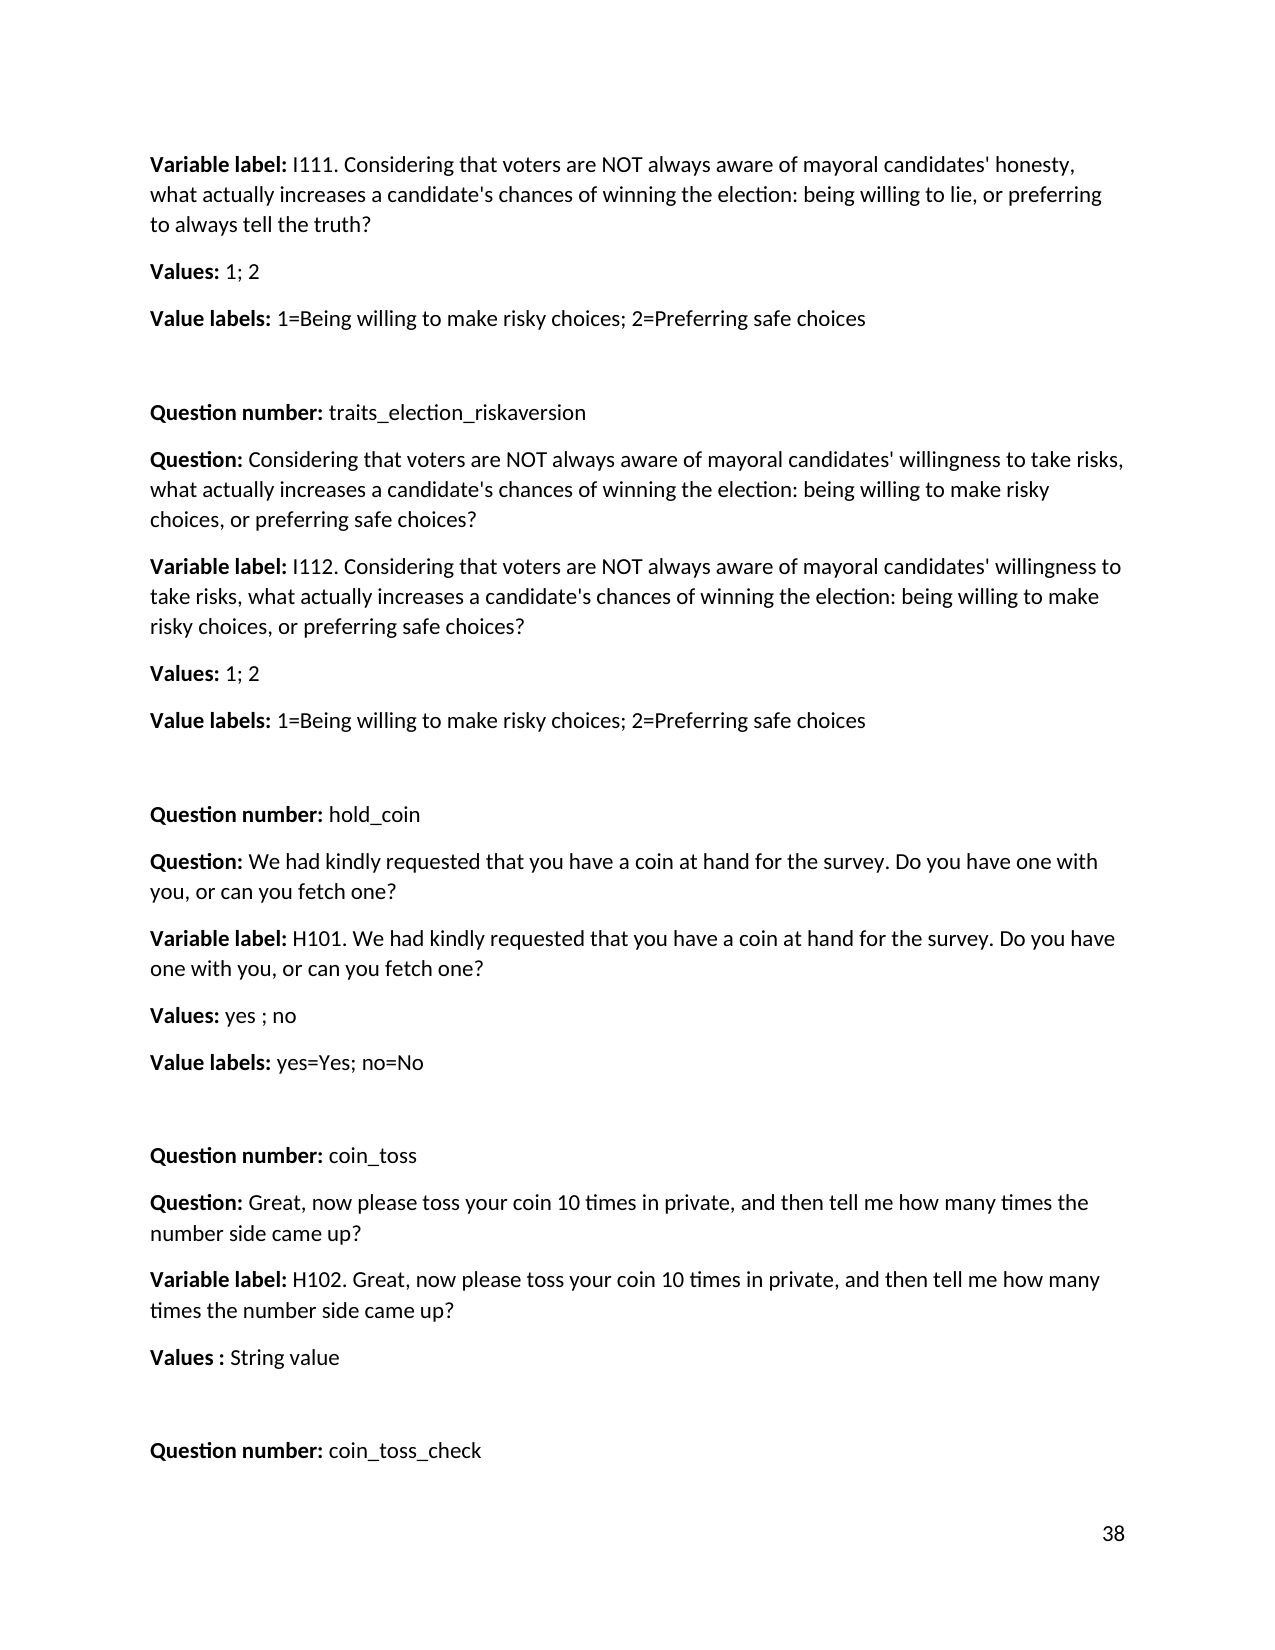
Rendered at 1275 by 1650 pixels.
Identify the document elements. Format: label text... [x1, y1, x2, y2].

text Value labels: 1=Being willing to make risky choices; 2=Preferring safe choices [150, 706, 1125, 734]
text Variable label: H101. We had kindly requested that you have a coin at hand for the survey. Do you have one with you, or can you fetch one? [150, 924, 1125, 982]
text Question number: coin_toss_check [150, 1436, 1125, 1464]
text Values : String value [150, 1343, 1125, 1371]
text Question: We had kindly requested that you have a coin at hand for the survey. Do you have one with you, or can you fetch one? [150, 847, 1125, 905]
text Value labels: 1=Being willing to make risky choices; 2=Preferring safe choices [150, 304, 1125, 332]
text Variable label: I111. Considering that voters are NOT always aware of mayoral candidates' honesty, what actually increases a candidate's chances of winning the election: being willing to lie, or preferring to always tell the truth? [150, 150, 1125, 238]
text Question: Great, now please toss your coin 10 times in private, and then tell me how many times the number side came up? [150, 1188, 1125, 1247]
text Values: yes ; no [150, 1001, 1125, 1029]
text Question: Considering that voters are NOT always aware of mayoral candidates' willingness to take risks, what actually increases a candidate's chances of winning the election: being willing to make risky choices, or preferring safe choices? [150, 445, 1125, 533]
text Question number: coin_toss [150, 1142, 1125, 1170]
text Values: 1; 2 [150, 257, 1125, 285]
text Value labels: yes=Yes; no=No [150, 1048, 1125, 1076]
text Variable label: I112. Considering that voters are NOT always aware of mayoral candidates' willingness to take risks, what actually increases a candidate's chances of winning the election: being willing to make risky choices, or preferring safe choices? [150, 552, 1125, 641]
text Question number: hold_coin [150, 800, 1125, 828]
text Values: 1; 2 [150, 659, 1125, 687]
text Variable label: H102. Great, now please toss your coin 10 times in private, and then tell me how many times the number side came up? [150, 1266, 1125, 1324]
text Question number: traits_election_riskaversion [150, 398, 1125, 426]
